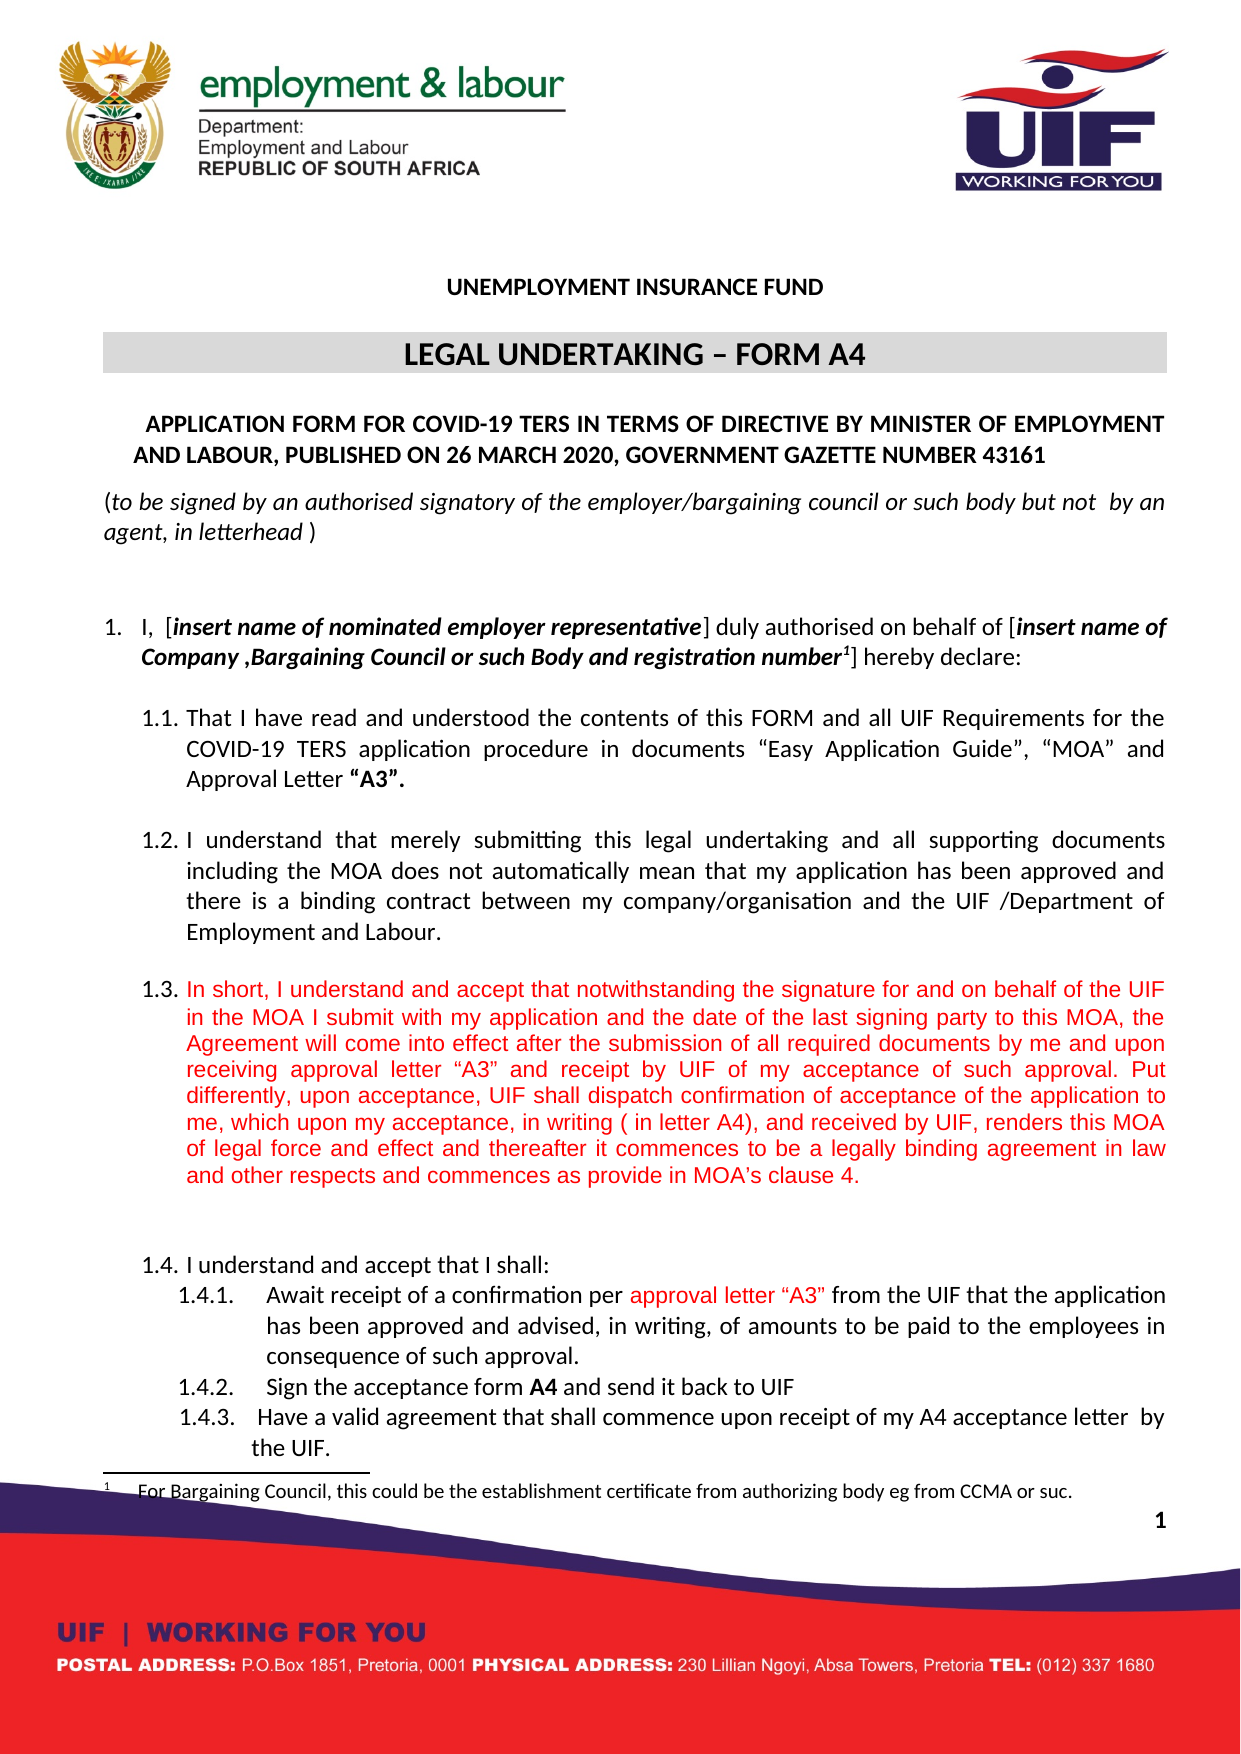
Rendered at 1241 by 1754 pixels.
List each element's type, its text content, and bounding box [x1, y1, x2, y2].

picture [0, 9, 1241, 243]
list Have a valid agreement that shall commence upon receipt of my A4 acceptance letter by the UIF. [178, 1402, 1167, 1463]
list I understand and accept that I shall: [141, 1249, 1167, 1279]
picture [0, 1457, 1241, 1754]
list In short, I understand and accept that notwithstanding the signature for and on behalf of the UIF in the MOA I submit with my application and the date of the last signing party to this MOA, the Agreement will come into effect after the submission of all required documents by me and upon receiving approval letter “A3” and receipt by UIF of my acceptance of such approval. Put differently, upon acceptance, UIF shall dispatch confirmation of acceptance of the application to me, which upon my acceptance, in writing ( in letter A4), and received by UIF, renders this MOA of legal force and effect and thereafter it commences to be a legally binding agreement in law and other respects and commences as provide in MOA’s clause 4. [141, 973, 1167, 1188]
list I understand that merely submitting this legal undertaking and all supporting documents including the MOA does not automatically mean that my application has been approved and there is a binding contract between my company/organisation and the UIF /Department of Employment and Labour. [141, 824, 1167, 947]
text (to be signed by an authorised signatory of the employer/bargaining council or such body but not by an agent, in letterhead ) [103, 486, 1167, 547]
text LEGAL UNDERTAKING – FORM A4 [103, 332, 1167, 373]
text UNEMPLOYMENT INSURANCE FUND [103, 271, 1167, 302]
list That I have read and understood the contents of this FORM and all UIF Requirements for the COVID-19 TERS application procedure in documents “Easy Application Guide”, “MOA” and Approval Letter “A3”. [141, 702, 1167, 794]
list Await receipt of a confirmation per approval letter “A3” from the UIF that the application has been approved and advised, in writing, of amounts to be paid to the employees in consequence of such approval. [177, 1279, 1167, 1371]
text APPLICATION FORM FOR COVID-19 TERS IN TERMS OF DIRECTIVE BY MINISTER OF EMPLOYMENT AND LABOUR, PUBLISHED ON 26 MARCH 2020, GOVERNMENT GAZETTE NUMBER 43161 [103, 408, 1167, 469]
list Sign the acceptance form A4 and send it back to UIF [177, 1371, 1167, 1402]
list I, [insert name of nominated employer representative] duly authorised on behalf of [insert name of Company ,Bargaining Council or such Body and registration number] hereby declare: [103, 611, 1167, 672]
